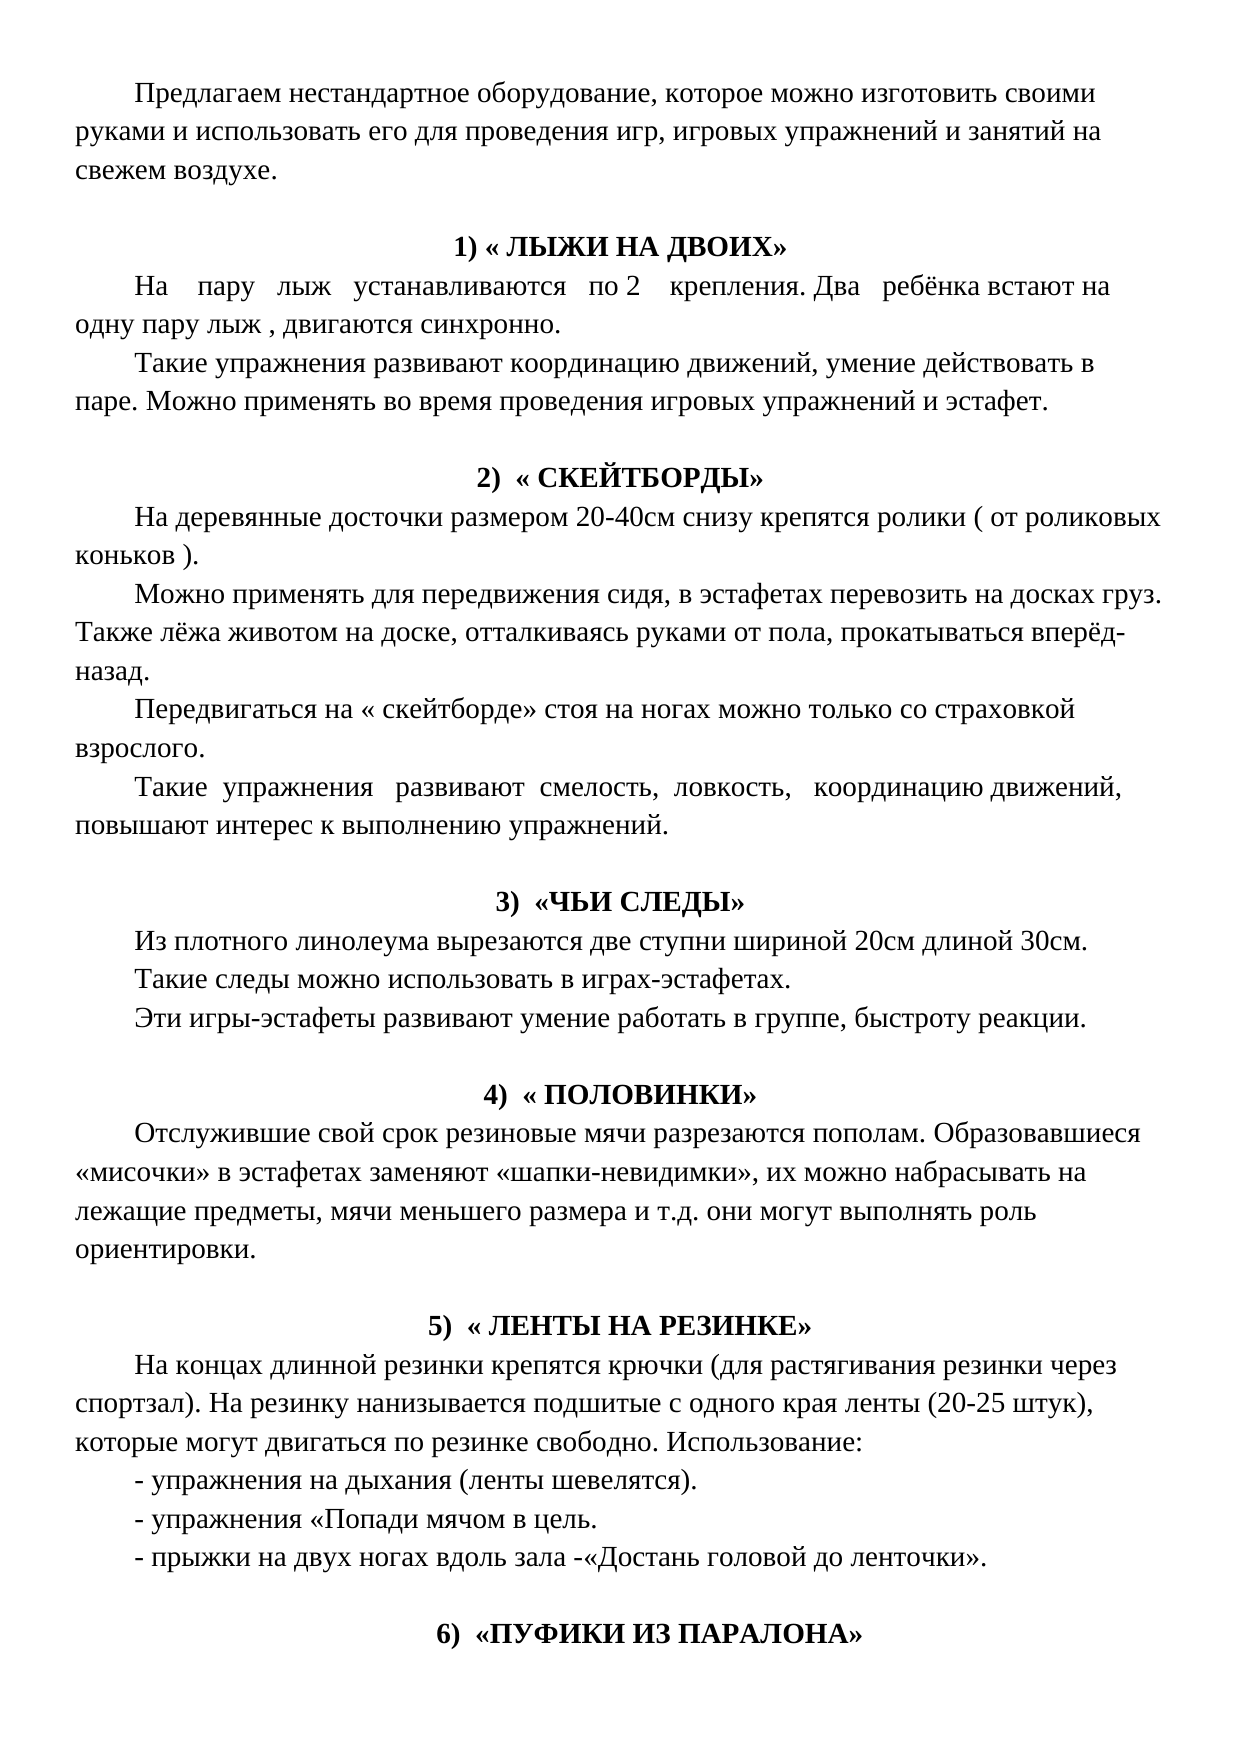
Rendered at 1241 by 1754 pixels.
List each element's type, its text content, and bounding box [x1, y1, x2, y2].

text Эти игры-эстафеты развивают умение работать в группе, быстроту реакции. [75, 1000, 1165, 1033]
text 6) «ПУФИКИ ИЗ ПАРАЛОНА» [75, 1617, 1165, 1650]
text 5) « ЛЕНТЫ НА РЕЗИНКЕ» [75, 1308, 1165, 1342]
text 4) « ПОЛОВИНКИ» [75, 1077, 1165, 1111]
text - упражнения на дыхания (ленты шевелятся). [75, 1462, 1165, 1496]
text На деревянные досточки размером 20-40см снизу крепятся ролики ( от роликовых коньков ). [75, 499, 1165, 571]
text Такие следы можно использовать в играх-эстафетах. [75, 961, 1165, 995]
text - упражнения «Попади мячом в цель. [75, 1501, 1165, 1534]
text 2) « СКЕЙТБОРДЫ» [75, 460, 1165, 494]
text 1) « ЛЫЖИ НА ДВОИХ» [75, 229, 1165, 263]
text Такие упражнения развивают координацию движений, умение действовать в паре. Можно применять во время проведения игровых упражнений и эстафет. [75, 345, 1165, 417]
text Можно применять для передвижения сидя, в эстафетах перевозить на досках груз. Также лёжа животом на доске, отталкиваясь руками от пола, прокатываться вперёд- назад. [75, 576, 1165, 687]
text Отслужившие свой срок резиновые мячи разрезаются пополам. Образовавшиеся «мисочки» в эстафетах заменяют «шапки-невидимки», их можно набрасывать на лежащие предметы, мячи меньшего размера и т.д. они могут выполнять роль ориентировки. [75, 1116, 1165, 1265]
text Предлагаем нестандартное оборудование, которое можно изготовить своими руками и использовать его для проведения игр, игровых упражнений и занятий на свежем воздухе. [75, 75, 1165, 186]
text - прыжки на двух ногах вдоль зала -«Достань головой до ленточки». [75, 1539, 1165, 1573]
text На пару лыж устанавливаются по 2 крепления. Два ребёнка встают на одну пару лыж , двигаются синхронно. [75, 268, 1165, 340]
text Такие упражнения развивают смелость, ловкость, координацию движений, повышают интерес к выполнению упражнений. [75, 769, 1165, 841]
text Из плотного линолеума вырезаются две ступни шириной 20см длиной 30см. [75, 923, 1165, 956]
text Передвигаться на « скейтборде» стоя на ногах можно только со страховкой взрослого. [75, 692, 1165, 764]
text На концах длинной резинки крепятся крючки (для растягивания резинки через спортзал). На резинку нанизывается подшитые с одного края ленты (20-25 штук), которые могут двигаться по резинке свободно. Использование: [75, 1347, 1165, 1457]
text 3) «ЧЬИ СЛЕДЫ» [75, 884, 1165, 918]
